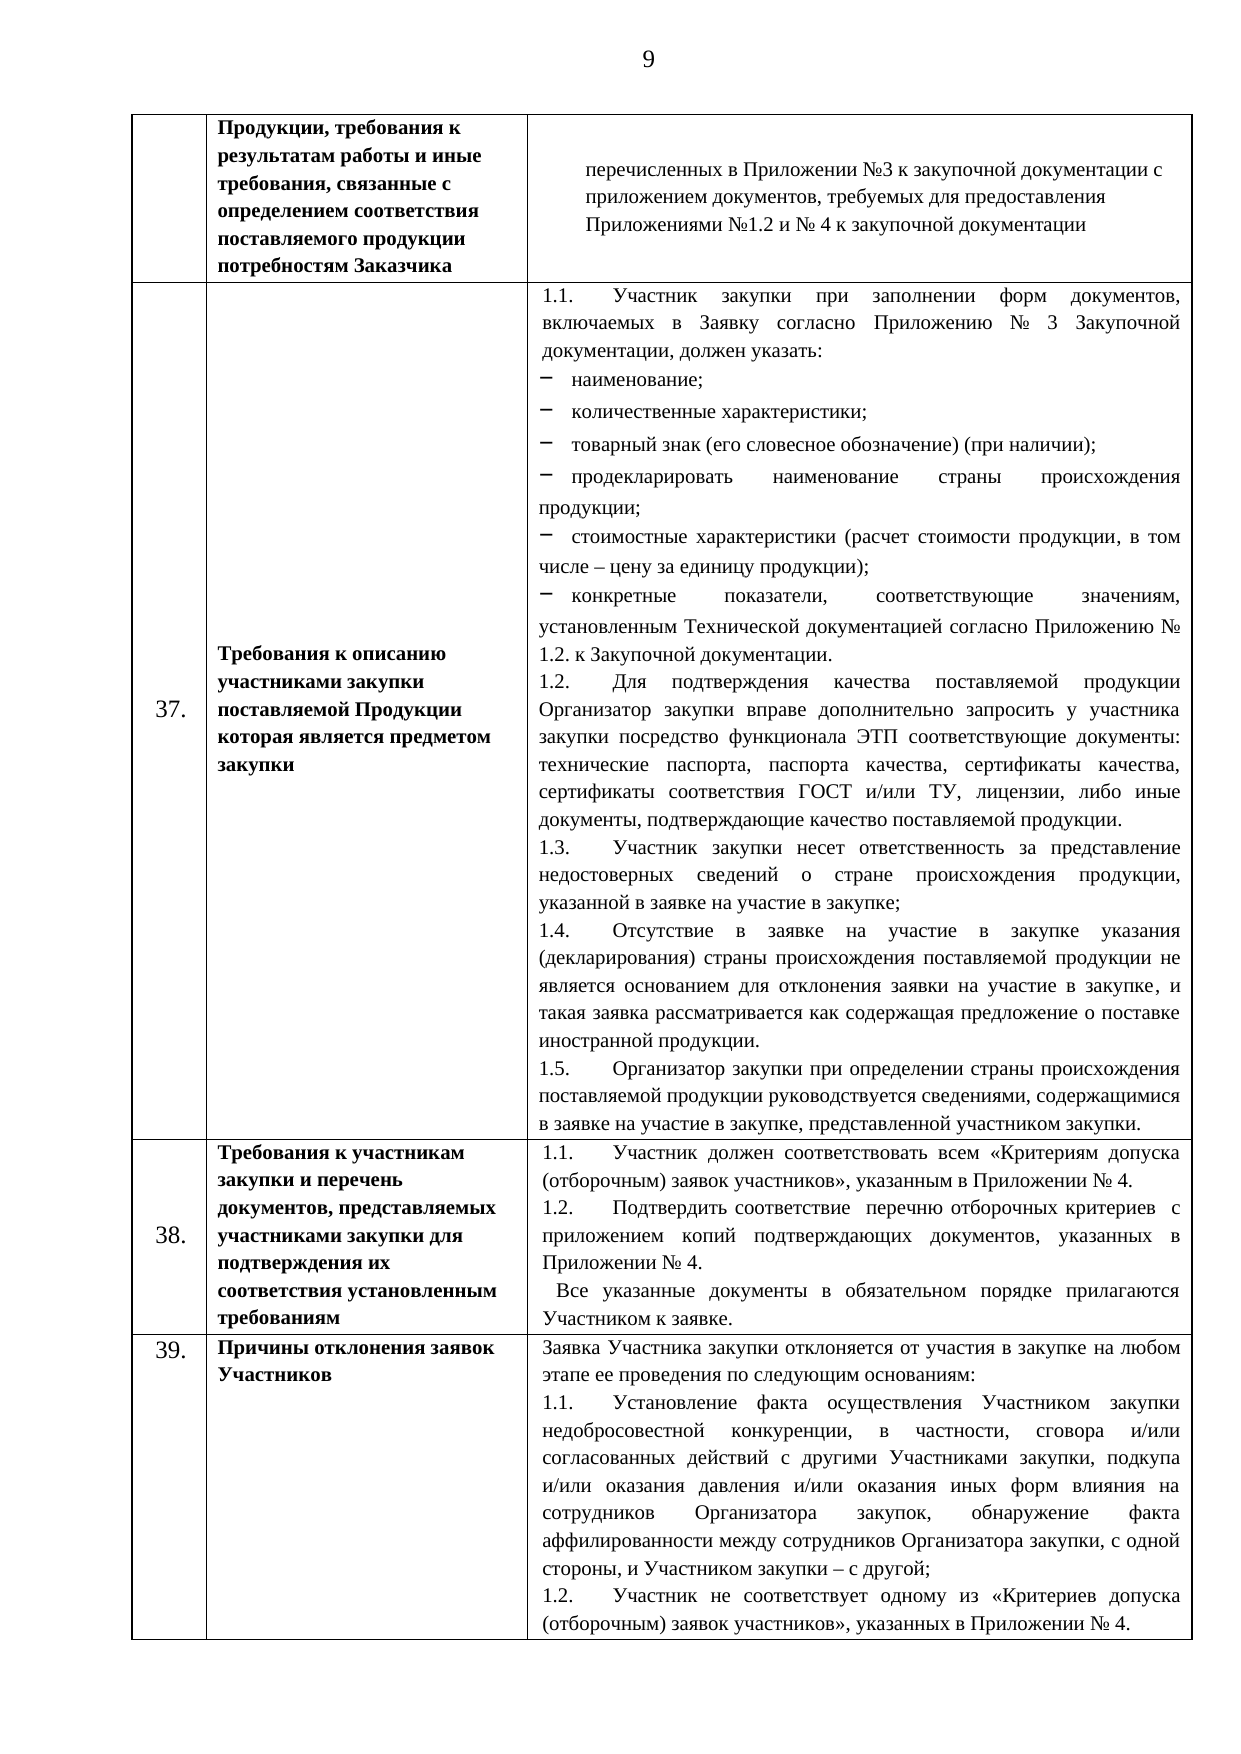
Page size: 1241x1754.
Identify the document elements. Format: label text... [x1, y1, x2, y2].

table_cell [207, 115, 527, 282]
table_cell Участник закупки при заполнении форм документов, включаемых в Заявку согласно Приложению № 3 Закупочной документации, должен указать: наименование; количественные характеристики; товарный знак (его словесное обозначение) (при наличии); продекларировать наименование страны происхождения продукции; стоимостные характеристики (расчет стоимости продукции, в том числе – цену за единицу продукции); конкретные показатели, соответствующие значениям, установленным Технической документацией согласно Приложению № 1.2. к Закупочной документации. Для подтверждения качества поставляемой продукции Организатор закупки вправе дополнительно запросить у участника закупки посредство функционала ЭТП соответствующие документы: технические паспорта, паспорта качества, сертификаты качества, сертификаты соответствия ГОСТ и/или ТУ, лицензии, либо иные документы, подтверждающие качество поставляемой продукции. Участник закупки несет ответственность за представление недостоверных сведений о стране происхождения продукции, указанной в заявке на участие в закупке; Отсутствие в заявке на участие в закупке указания (декларирования) страны происхождения поставляемой продукции не является основанием для отклонения заявки на участие в закупке, и такая заявка рассматривается как содержащая предложение о поставке иностранной продукции. Организатор закупки при определении страны происхождения поставляемой продукции руководствуется сведениями, содержащимися в заявке на участие в закупке, представленной участником закупки. [528, 283, 1191, 1139]
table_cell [528, 1335, 1191, 1639]
table_cell Требования к участникам закупки и перечень документов, представляемых участниками закупки для подтверждения их соответствия установленным требованиям [207, 1140, 527, 1334]
table_cell [133, 1140, 206, 1334]
table_cell Требования к описанию участниками закупки поставляемой Продукции которая является предметом закупки [207, 283, 527, 1139]
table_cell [207, 1335, 527, 1639]
table_cell [133, 115, 206, 282]
table_cell [133, 283, 206, 1139]
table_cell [528, 115, 1191, 282]
table_cell Участник должен соответствовать всем «Критериям допуска (отборочным) заявок участников», указанным в Приложении № 4. Подтвердить соответствие перечню отборочных критериев с приложением копий подтверждающих документов, указанных в Приложении № 4. Все указанные документы в обязательном порядке прилагаются Участником к заявке. [528, 1140, 1191, 1334]
table_cell [133, 1335, 206, 1639]
